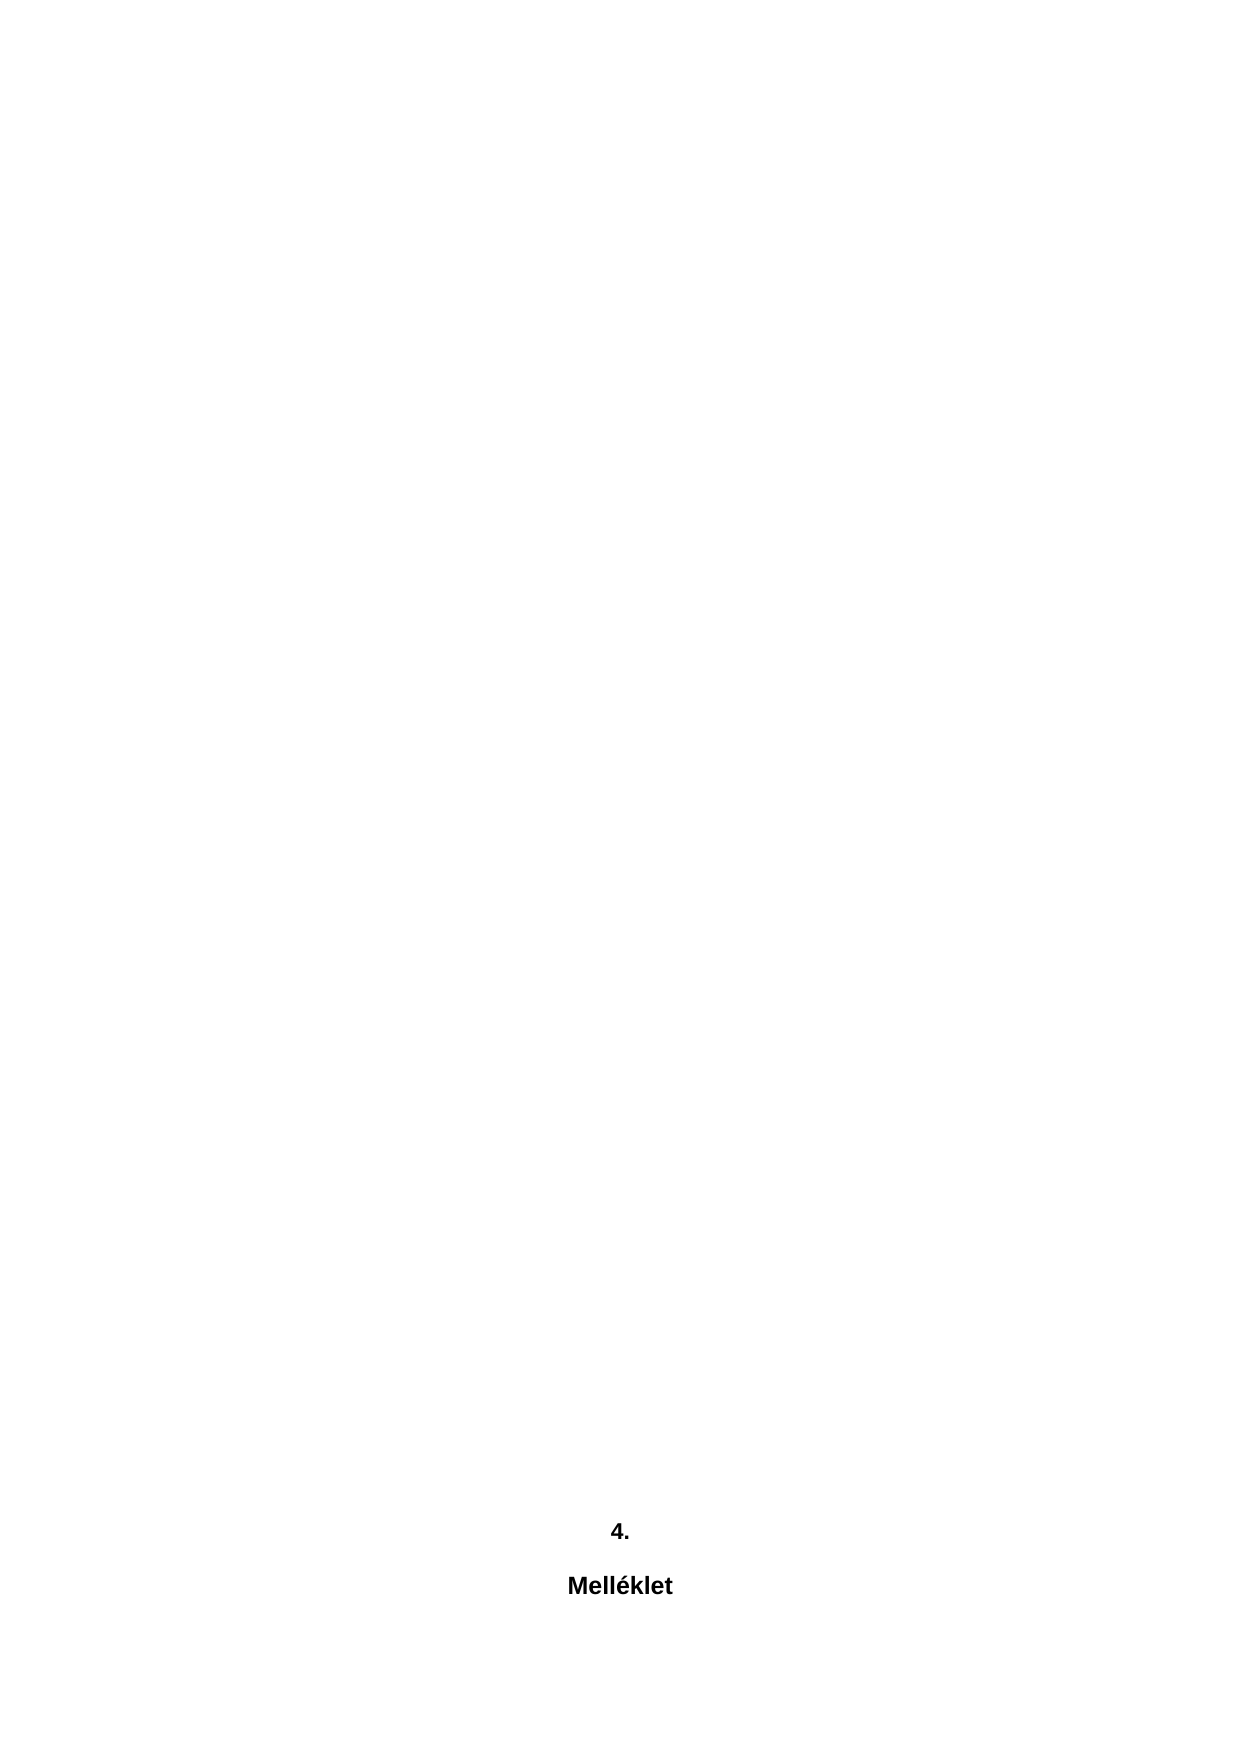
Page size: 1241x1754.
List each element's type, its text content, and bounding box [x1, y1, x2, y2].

text Melléklet [148, 1571, 1093, 1599]
text 4. [148, 1518, 1093, 1544]
